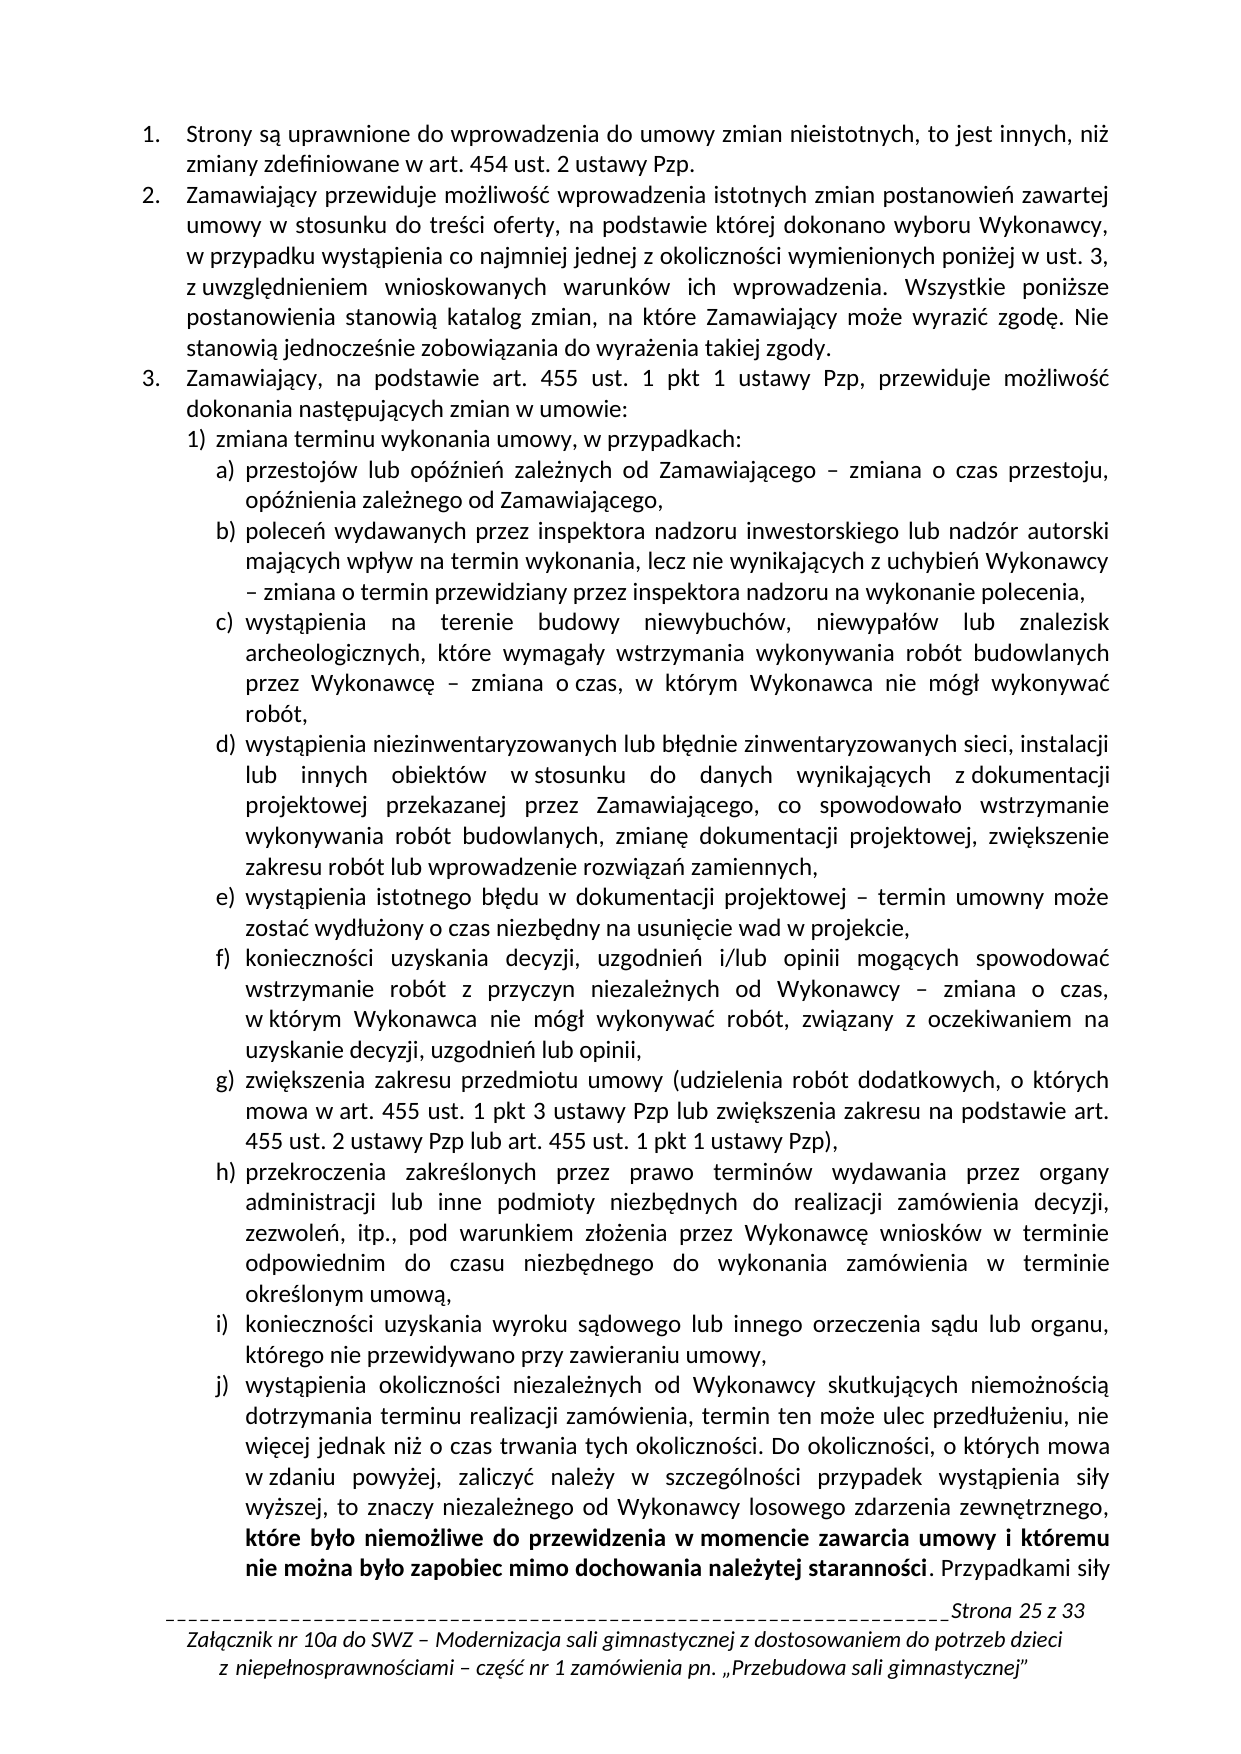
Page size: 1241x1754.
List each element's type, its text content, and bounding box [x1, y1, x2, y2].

list konieczności uzyskania wyroku sądowego lub innego orzeczenia sądu lub organu, którego nie przewidywano przy zawieraniu umowy, [216, 1308, 1110, 1369]
list Zamawiający, na podstawie art. 455 ust. 1 pkt 1 ustawy Pzp, przewiduje możliwość dokonania następujących zmian w umowie: [142, 362, 1110, 423]
list przestojów lub opóźnień zależnych od Zamawiającego – zmiana o czas przestoju, opóźnienia zależnego od Zamawiającego, [216, 454, 1110, 515]
list Strony są uprawnione do wprowadzenia do umowy zmian nieistotnych, to jest innych, niż zmiany zdefiniowane w art. 454 ust. 2 ustawy Pzp. [142, 118, 1110, 179]
list wystąpienia istotnego błędu w dokumentacji projektowej – termin umowny może zostać wydłużony o czas niezbędny na usunięcie wad w projekcie, [216, 881, 1110, 942]
list poleceń wydawanych przez inspektora nadzoru inwestorskiego lub nadzór autorski mających wpływ na termin wykonania, lecz nie wynikających z uchybień Wykonawcy – zmiana o termin przewidziany przez inspektora nadzoru na wykonanie polecenia, [216, 515, 1110, 606]
list zwiększenia zakresu przedmiotu umowy (udzielenia robót dodatkowych, o których mowa w art. 455 ust. 1 pkt 3 ustawy Pzp lub zwiększenia zakresu na podstawie art. 455 ust. 2 ustawy Pzp lub art. 455 ust. 1 pkt 1 ustawy Pzp), [216, 1064, 1110, 1156]
list przekroczenia zakreślonych przez prawo terminów wydawania przez organy administracji lub inne podmioty niezbędnych do realizacji zamówienia decyzji, zezwoleń, itp., pod warunkiem złożenia przez Wykonawcę wniosków w terminie odpowiednim do czasu niezbędnego do wykonania zamówienia w terminie określonym umową, [216, 1156, 1110, 1308]
list wystąpienia na terenie budowy niewybuchów, niewypałów lub znalezisk archeologicznych, które wymagały wstrzymania wykonywania robót budowlanych przez Wykonawcę – zmiana o czas, w którym Wykonawca nie mógł wykonywać robót, [216, 606, 1110, 728]
list konieczności uzyskania decyzji, uzgodnień i/lub opinii mogących spowodować wstrzymanie robót z przyczyn niezależnych od Wykonawcy – zmiana o czas, w którym Wykonawca nie mógł wykonywać robót, związany z oczekiwaniem na uzyskanie decyzji, uzgodnień lub opinii, [216, 942, 1110, 1064]
list Zamawiający przewiduje możliwość wprowadzenia istotnych zmian postanowień zawartej umowy w stosunku do treści oferty, na podstawie której dokonano wyboru Wykonawcy, w przypadku wystąpienia co najmniej jednej z okoliczności wymienionych poniżej w ust. 3, z uwzględnieniem wnioskowanych warunków ich wprowadzenia. Wszystkie poniższe postanowienia stanowią katalog zmian, na które Zamawiający może wyrazić zgodę. Nie stanowią jednocześnie zobowiązania do wyrażenia takiej zgody. [142, 179, 1110, 362]
list zmiana terminu wykonania umowy, w przypadkach: [186, 423, 1110, 454]
list wystąpienia niezinwentaryzowanych lub błędnie zinwentaryzowanych sieci, instalacji lub innych obiektów w stosunku do danych wynikających z dokumentacji projektowej przekazanej przez Zamawiającego, co spowodowało wstrzymanie wykonywania robót budowlanych, zmianę dokumentacji projektowej, zwiększenie zakresu robót lub wprowadzenie rozwiązań zamiennych, [216, 728, 1110, 881]
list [216, 1369, 1110, 1583]
